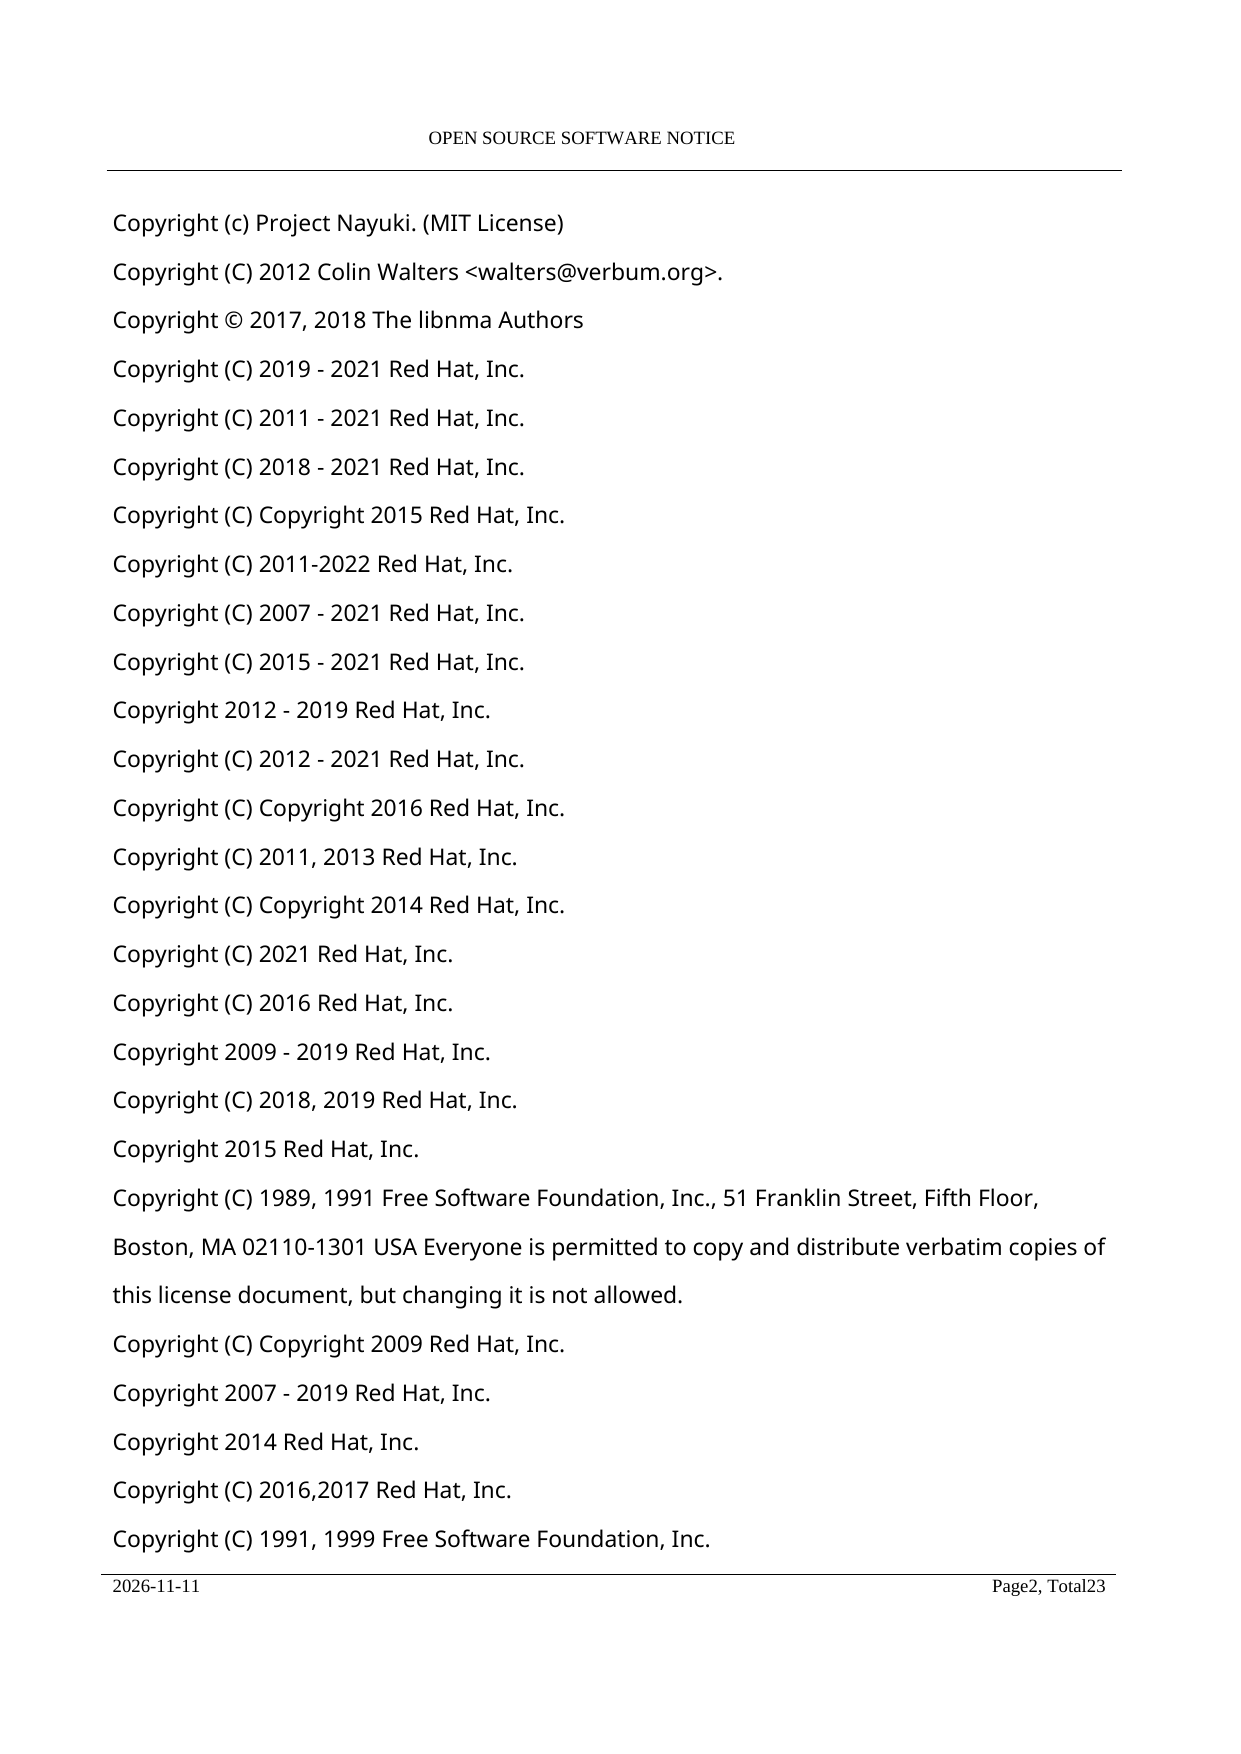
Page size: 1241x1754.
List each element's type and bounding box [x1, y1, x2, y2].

text [112, 206, 1128, 1555]
